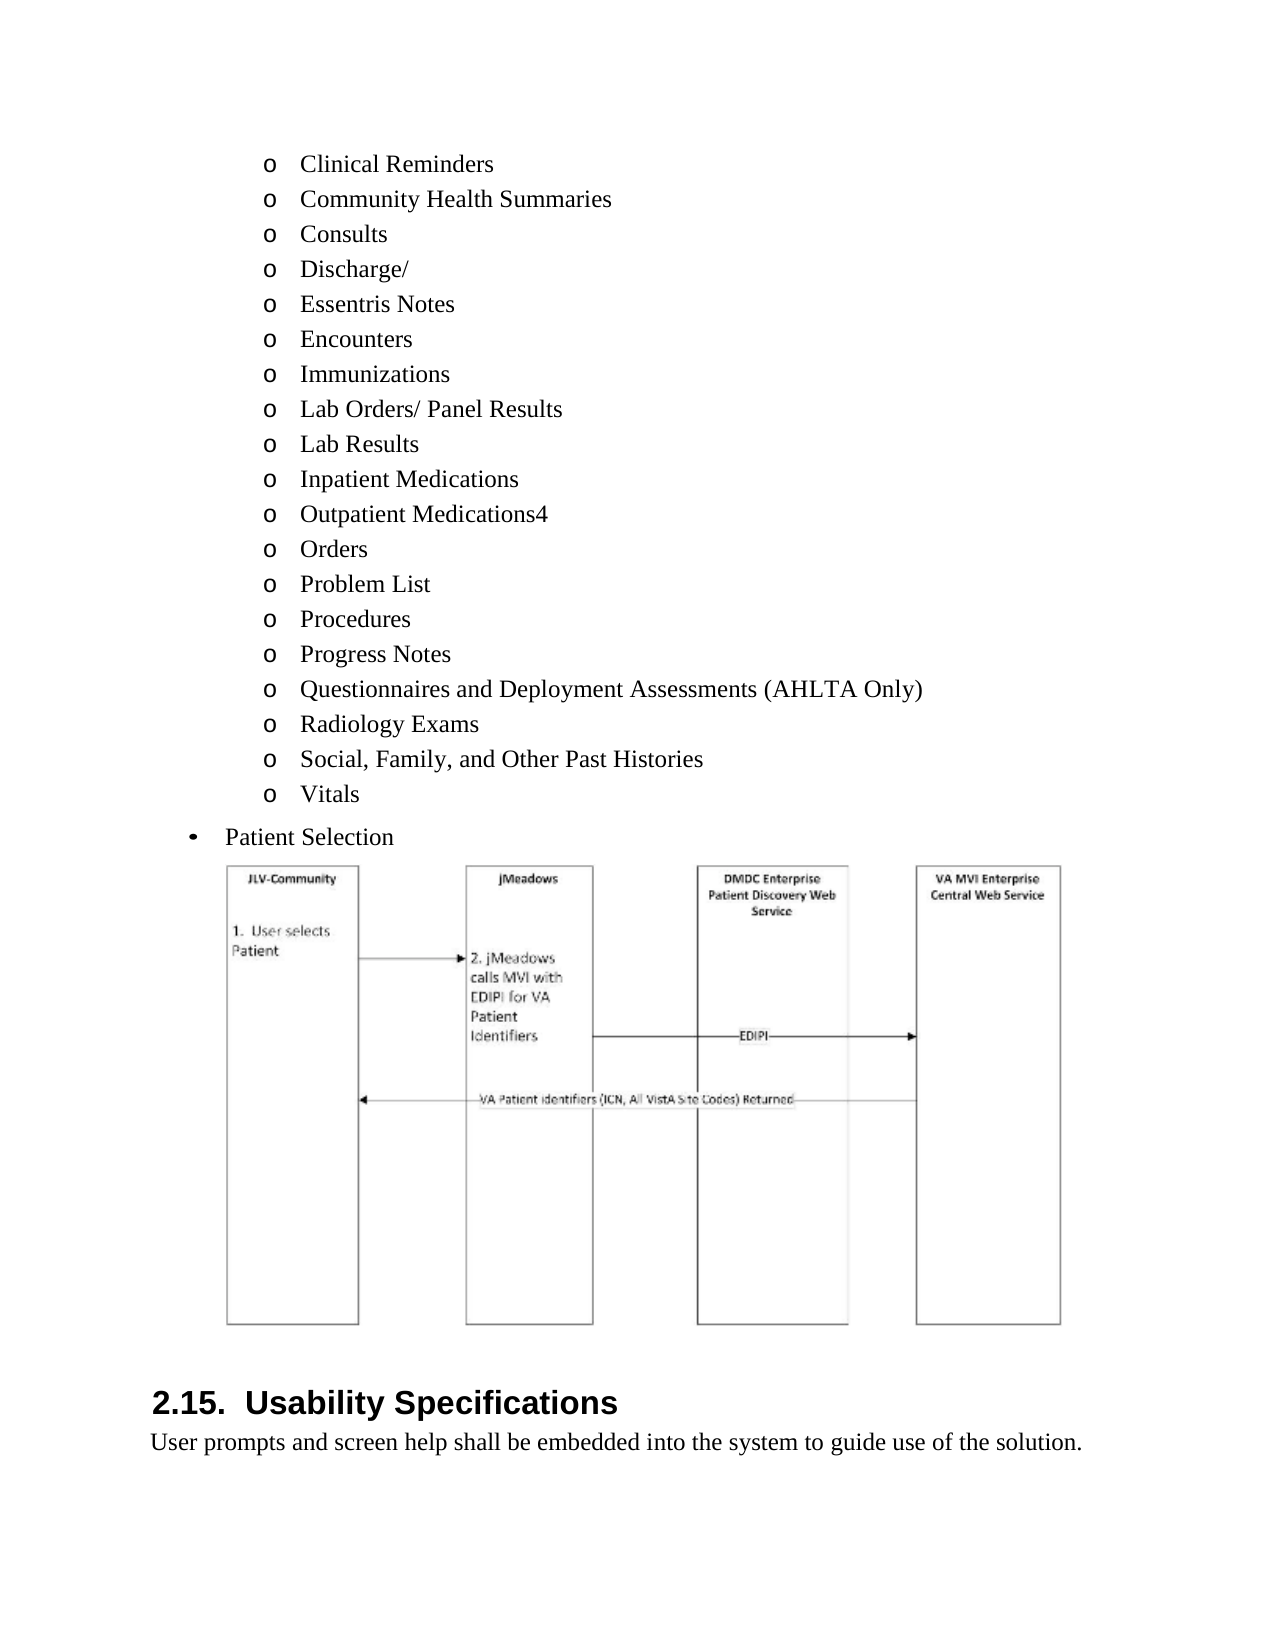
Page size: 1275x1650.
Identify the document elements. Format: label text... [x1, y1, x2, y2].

text 2.15. Usability Specifications [145, 1383, 624, 1421]
text o Essentris Notes [262, 289, 1139, 320]
picture [225, 864, 1063, 1327]
text o Clinical Reminders [262, 149, 1139, 180]
text o Problem List [262, 569, 1139, 600]
text o Radiology Exams [262, 709, 1139, 740]
text User prompts and screen help shall be embedded into the system to guide use of the solution. [150, 1427, 1139, 1456]
text o Lab Orders/ Panel Results [262, 394, 1139, 425]
text o Community Health Summaries [262, 184, 1139, 215]
text o Consults [262, 219, 1139, 250]
text o Lab Results [262, 429, 1139, 460]
text o Encounters [262, 324, 1139, 355]
text o Inpatient Medications [262, 464, 1139, 495]
text o Progress Notes [262, 639, 1139, 670]
text • Patient Selection [187, 822, 1139, 851]
text o Procedures [262, 604, 1139, 635]
text o Immunizations [262, 359, 1139, 390]
text o Orders [262, 534, 1139, 565]
text o Discharge/ [262, 254, 1139, 285]
text o Social, Family, and Other Past Histories [262, 744, 1139, 775]
text o Outpatient Medications4 [262, 499, 1139, 530]
text o Vitals [262, 779, 1139, 810]
text o Questionnaires and Deployment Assessments (AHLTA Only) [262, 674, 1139, 705]
